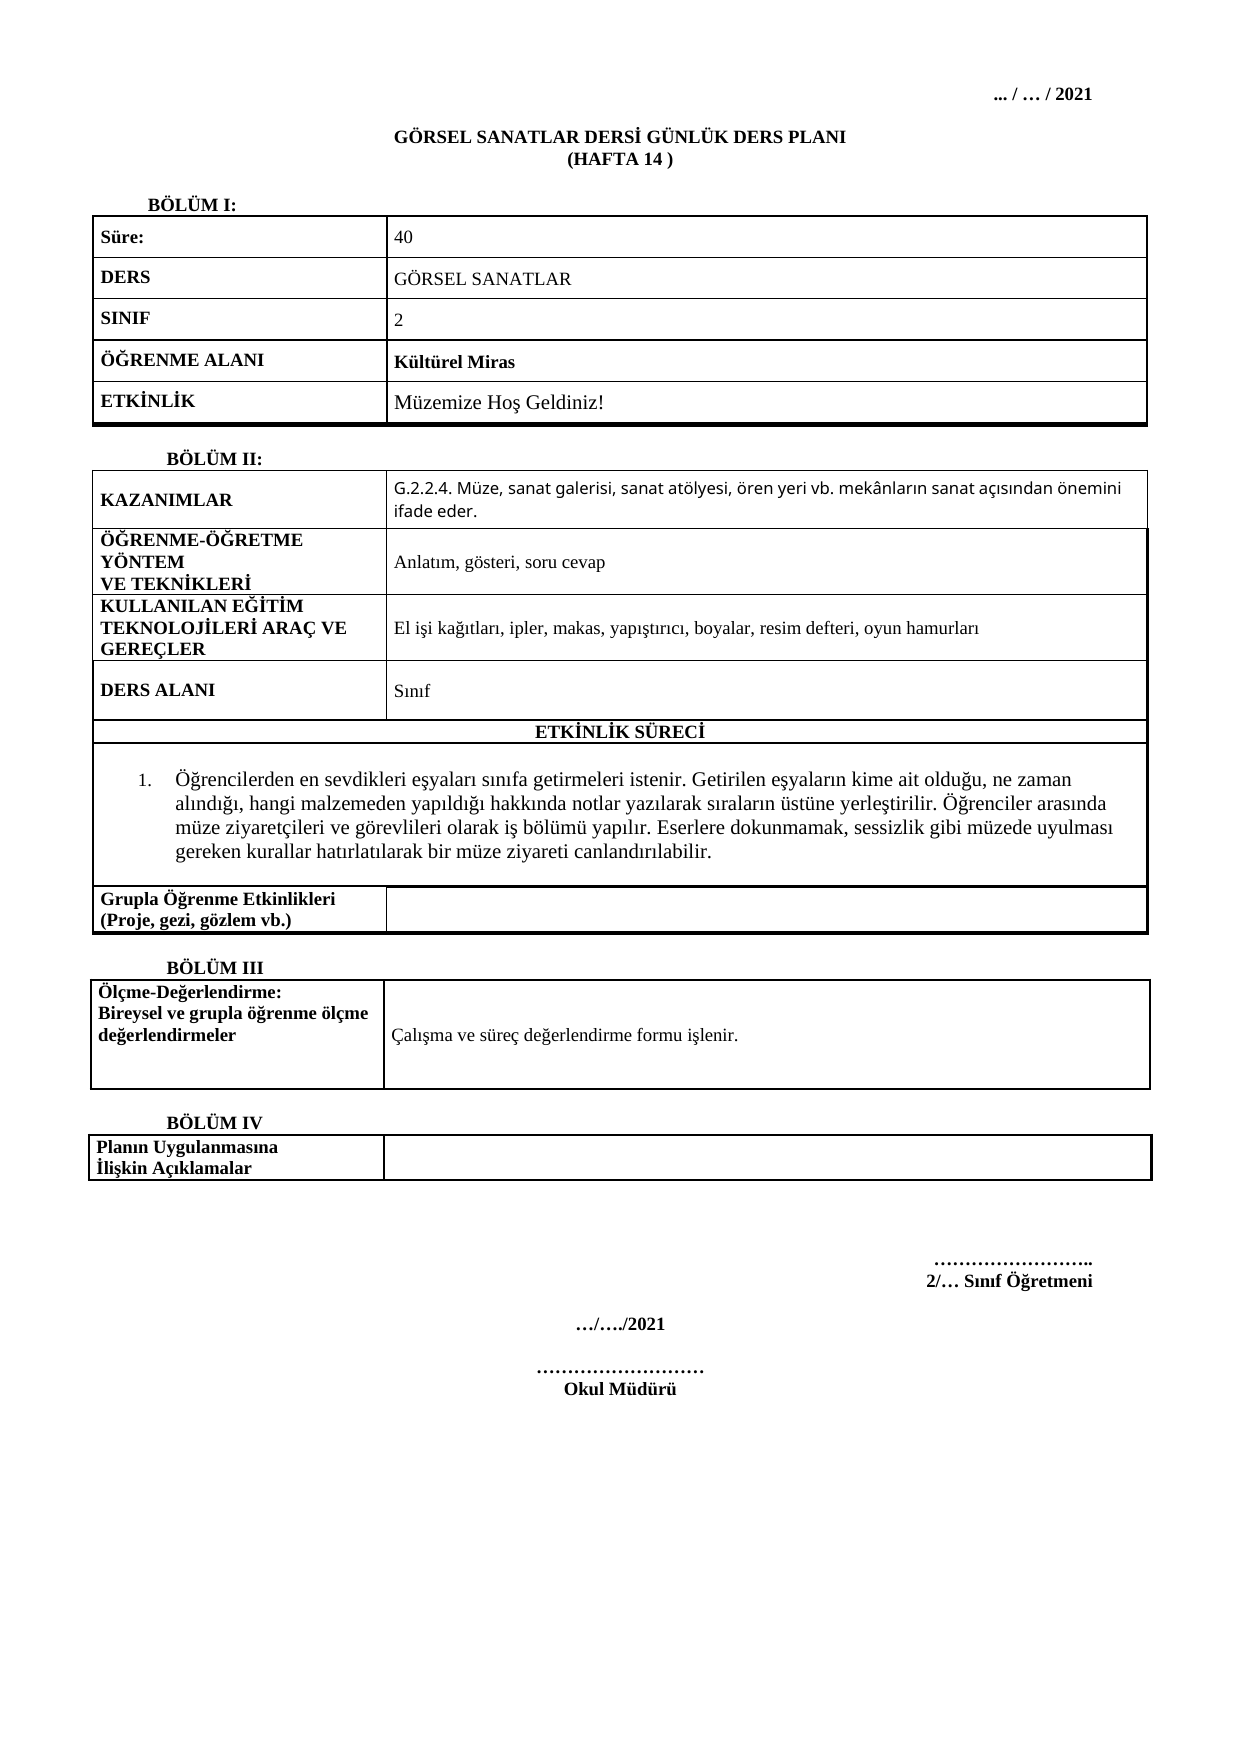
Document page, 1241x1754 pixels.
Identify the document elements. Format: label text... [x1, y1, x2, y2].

text (HAFTA 14 ) [148, 148, 1093, 169]
table_cell Anlatım, gösteri, soru cevap [387, 529, 1146, 594]
table_header Ölçme-Değerlendirme: Bireysel ve grupla öğrenme ölçme değerlendirmeler [92, 981, 383, 1088]
table_cell DERS [94, 258, 386, 298]
table_cell [387, 888, 1146, 931]
subtitle BÖLÜM III [148, 957, 1093, 978]
subtitle BÖLÜM IV [148, 1112, 1093, 1133]
table_cell ÖĞRENME ALANI [94, 341, 386, 381]
table_header Çalışma ve süreç değerlendirme formu işlenir. [385, 981, 1149, 1088]
table_cell 2 [388, 299, 1146, 339]
table_cell SINIF [94, 299, 386, 339]
table_header G.2.2.4. Müze, sanat galerisi, sanat atölyesi, ören yeri vb. mekânların sanat açısından önemini ifade eder. [387, 471, 1147, 528]
table_cell KULLANILAN EĞİTİM TEKNOLOJİLERİ ARAÇ VE GEREÇLER [93, 595, 386, 660]
text 2/… Sınıf Öğretmeni [148, 1269, 1093, 1291]
table_cell Sınıf [387, 661, 1146, 719]
text BÖLÜM I: [148, 193, 1093, 215]
text GÖRSEL SANATLAR DERSİ GÜNLÜK DERS PLANI [148, 126, 1093, 148]
table_cell GÖRSEL SANATLAR [388, 258, 1146, 298]
table_cell El işi kağıtları, ipler, makas, yapıştırıcı, boyalar, resim defteri, oyun hamurları [387, 595, 1146, 660]
table_header Planın Uygulanmasına İlişkin Açıklamalar [90, 1136, 383, 1179]
text ... / … / 2021 [148, 83, 1093, 105]
table_header [385, 1136, 1150, 1179]
table_header 40 [388, 217, 1146, 256]
table_cell ÖĞRENME-ÖĞRETME YÖNTEM VE TEKNİKLERİ [93, 529, 386, 594]
text Okul Müdürü [148, 1377, 1093, 1399]
table_cell Kültürel Miras [388, 341, 1146, 381]
text BÖLÜM II: [148, 448, 1093, 470]
text …………………….. [148, 1248, 1093, 1269]
table_cell Müzemize Hoş Geldiniz! [388, 382, 1146, 422]
table_cell Öğrencilerden en sevdikleri eşyaları sınıfa getirmeleri istenir. Getirilen eşyaların kime ait olduğu, ne zaman alındığı, hangi malzemeden yapıldığı hakkında notlar yazılarak sıraların üstüne yerleştirilir. Öğrenciler arasında müze ziyaretçileri ve görevlileri olarak iş bölümü yapılır. Eserlere dokunmamak, sessizlik gibi müzede uyulması gereken kurallar hatırlatılarak bir müze ziyareti canlandırılabilir. [94, 744, 1146, 885]
table_cell ETKİNLİK SÜRECİ [94, 721, 1146, 742]
table_cell Grupla Öğrenme Etkinlikleri (Proje, gezi, gözlem vb.) [94, 887, 386, 931]
table_header KAZANIMLAR [93, 471, 386, 528]
table_cell DERS ALANI [94, 661, 386, 719]
table_header Süre: [94, 217, 386, 256]
table_cell ETKİNLİK [94, 382, 386, 422]
text ……………………… [148, 1356, 1093, 1377]
text …/…./2021 [148, 1313, 1093, 1334]
